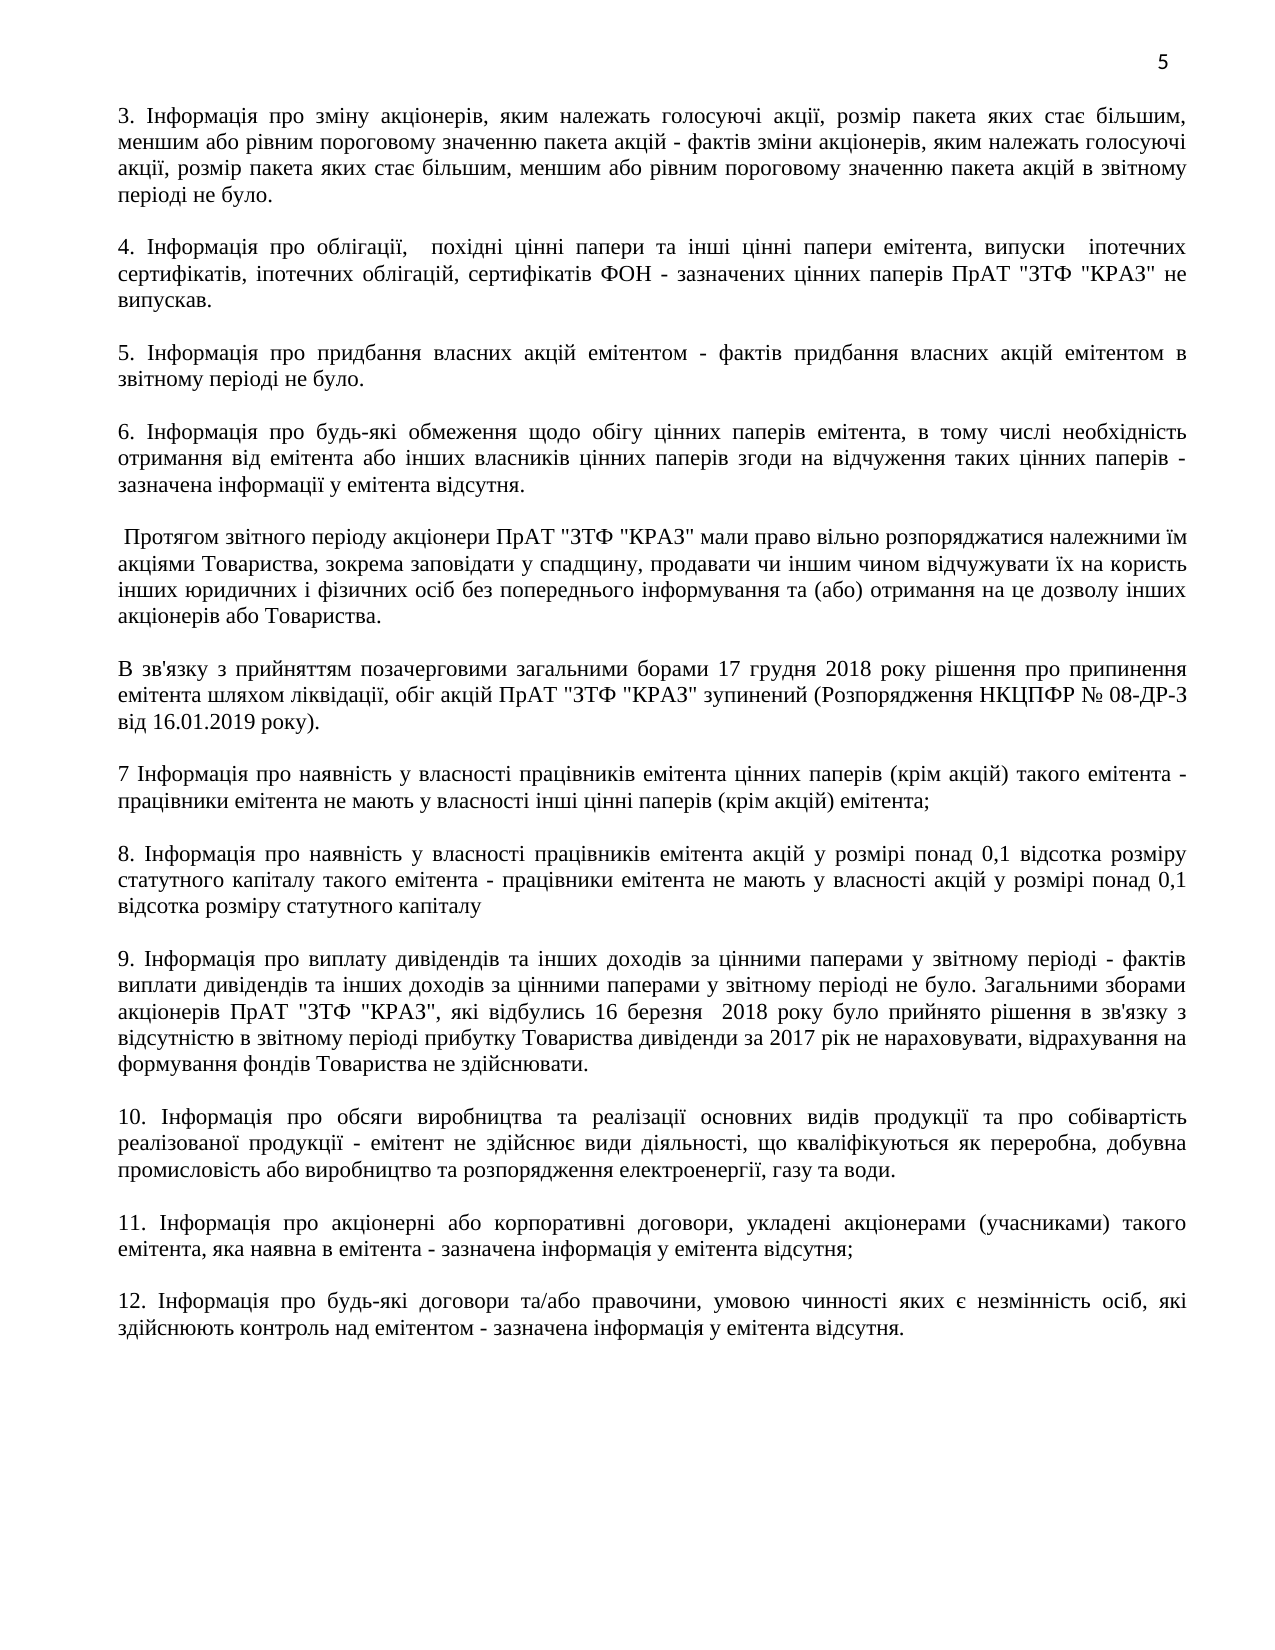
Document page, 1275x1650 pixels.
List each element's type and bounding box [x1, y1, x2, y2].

table_cell [106, 75, 1200, 1393]
